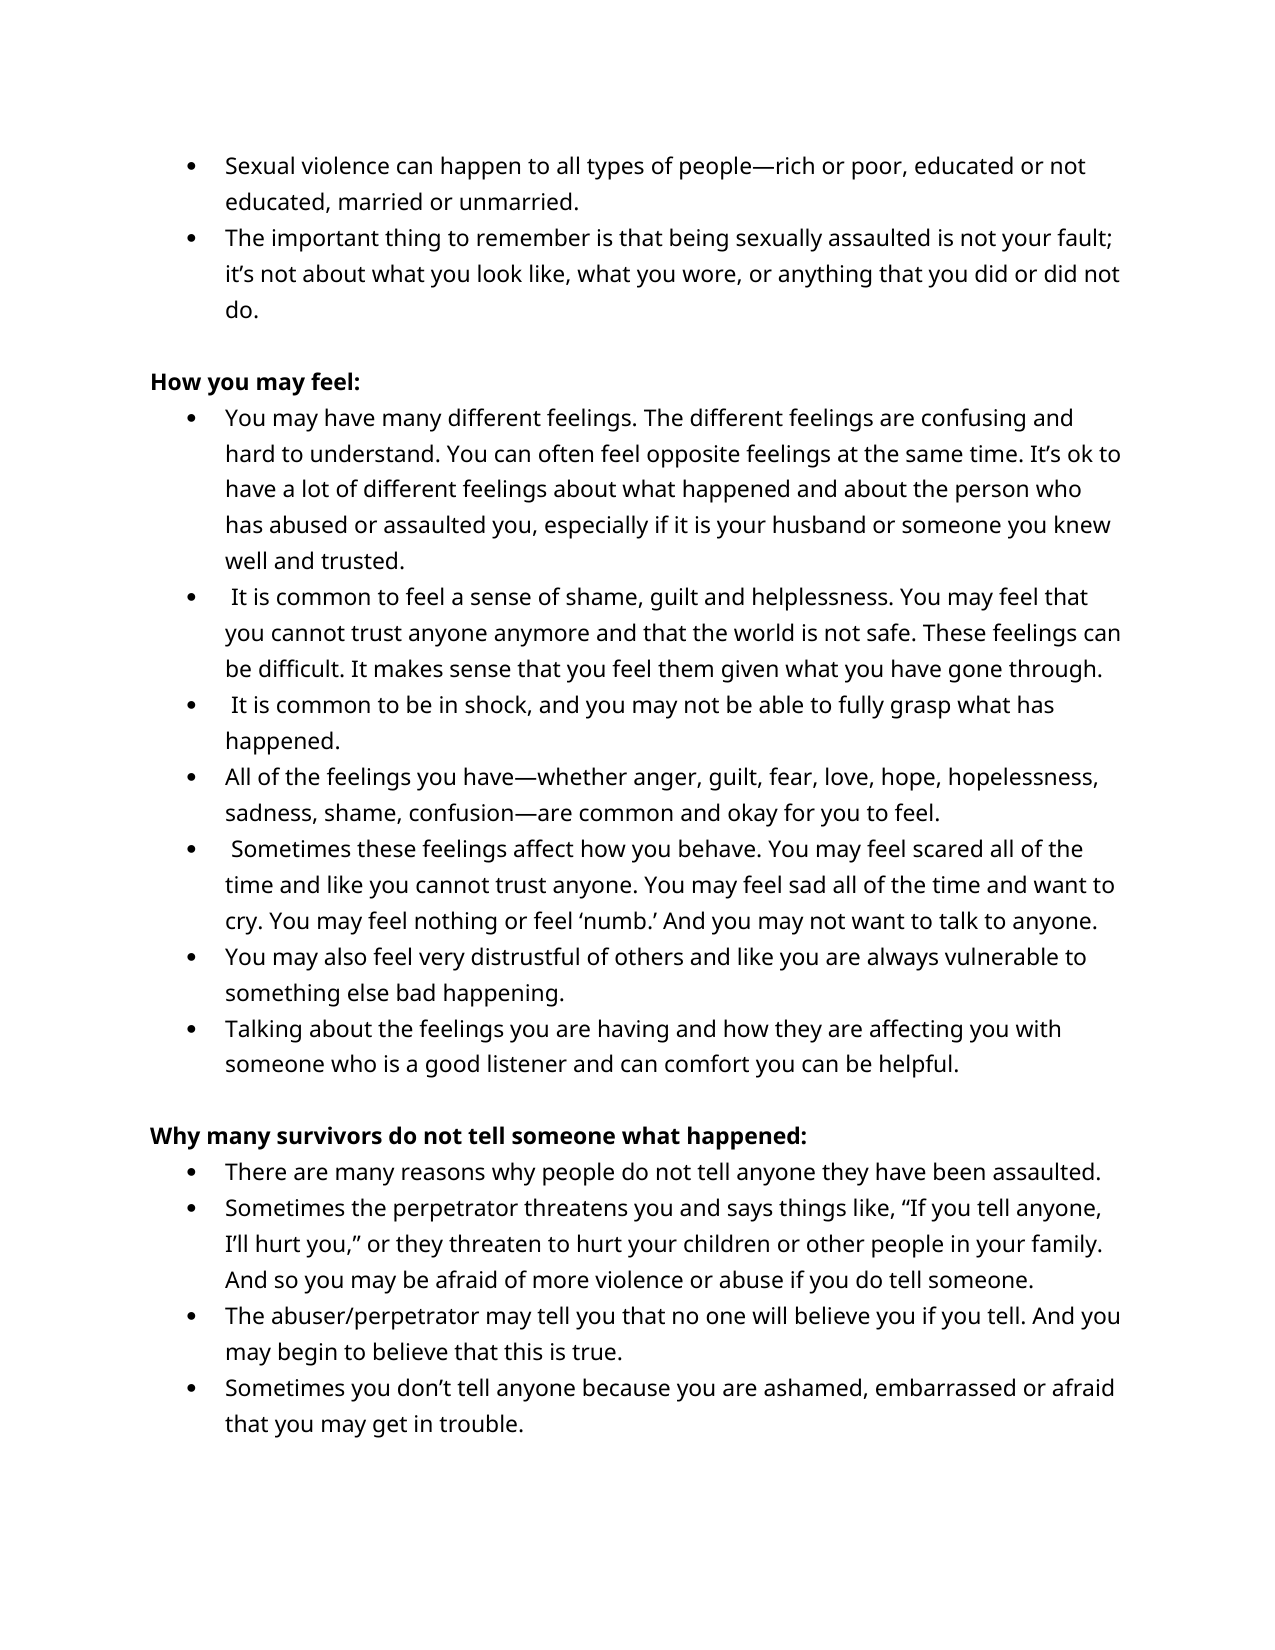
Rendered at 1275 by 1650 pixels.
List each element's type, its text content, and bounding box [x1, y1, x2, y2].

list Sometimes these feelings affect how you behave. You may feel scared all of the time and like you cannot trust anyone. You may feel sad all of the time and want to cry. You may feel nothing or feel ‘numb.’ And you may not want to talk to anyone. [187, 833, 1125, 936]
list Sometimes the perpetrator threatens you and says things like, “If you tell anyone, I’ll hurt you,” or they threaten to hurt your children or other people in your family. And so you may be afraid of more violence or abuse if you do tell someone. [187, 1192, 1125, 1295]
list It is common to feel a sense of shame, guilt and helplessness. You may feel that you cannot trust anyone anymore and that the world is not safe. These feelings can be difficult. It makes sense that you feel them given what you have gone through. [187, 581, 1125, 684]
list The important thing to remember is that being sexually assaulted is not your fault; it’s not about what you look like, what you wore, or anything that you did or did not do. [187, 222, 1125, 325]
list Talking about the feelings you are having and how they are affecting you with someone who is a good listener and can comfort you can be helpful. [187, 1012, 1125, 1080]
list The abuser/perpetrator may tell you that no one will believe you if you tell. And you may begin to believe that this is true. [187, 1300, 1125, 1367]
list You may also feel very distrustful of others and like you are always vulnerable to something else bad happening. [187, 941, 1125, 1008]
list It is common to be in shock, and you may not be able to fully grasp what has happened. [187, 689, 1125, 756]
list Sometimes you don’t tell anyone because you are ashamed, embarrassed or afraid that you may get in trouble. [187, 1372, 1125, 1439]
text Why many survivors do not tell someone what happened: [150, 1120, 1125, 1152]
text How you may feel: [150, 366, 1125, 397]
list All of the feelings you have—whether anger, guilt, fear, love, hope, hopelessness, sadness, shame, confusion—are common and okay for you to feel. [187, 761, 1125, 828]
list You may have many different feelings. The different feelings are confusing and hard to understand. You can often feel opposite feelings at the same time. It’s ok to have a lot of different feelings about what happened and about the person who has abused or assaulted you, especially if it is your husband or someone you knew well and trusted. [187, 402, 1125, 577]
list Sexual violence can happen to all types of people—rich or poor, educated or not educated, married or unmarried. [187, 150, 1125, 217]
list There are many reasons why people do not tell anyone they have been assaulted. [187, 1156, 1125, 1187]
